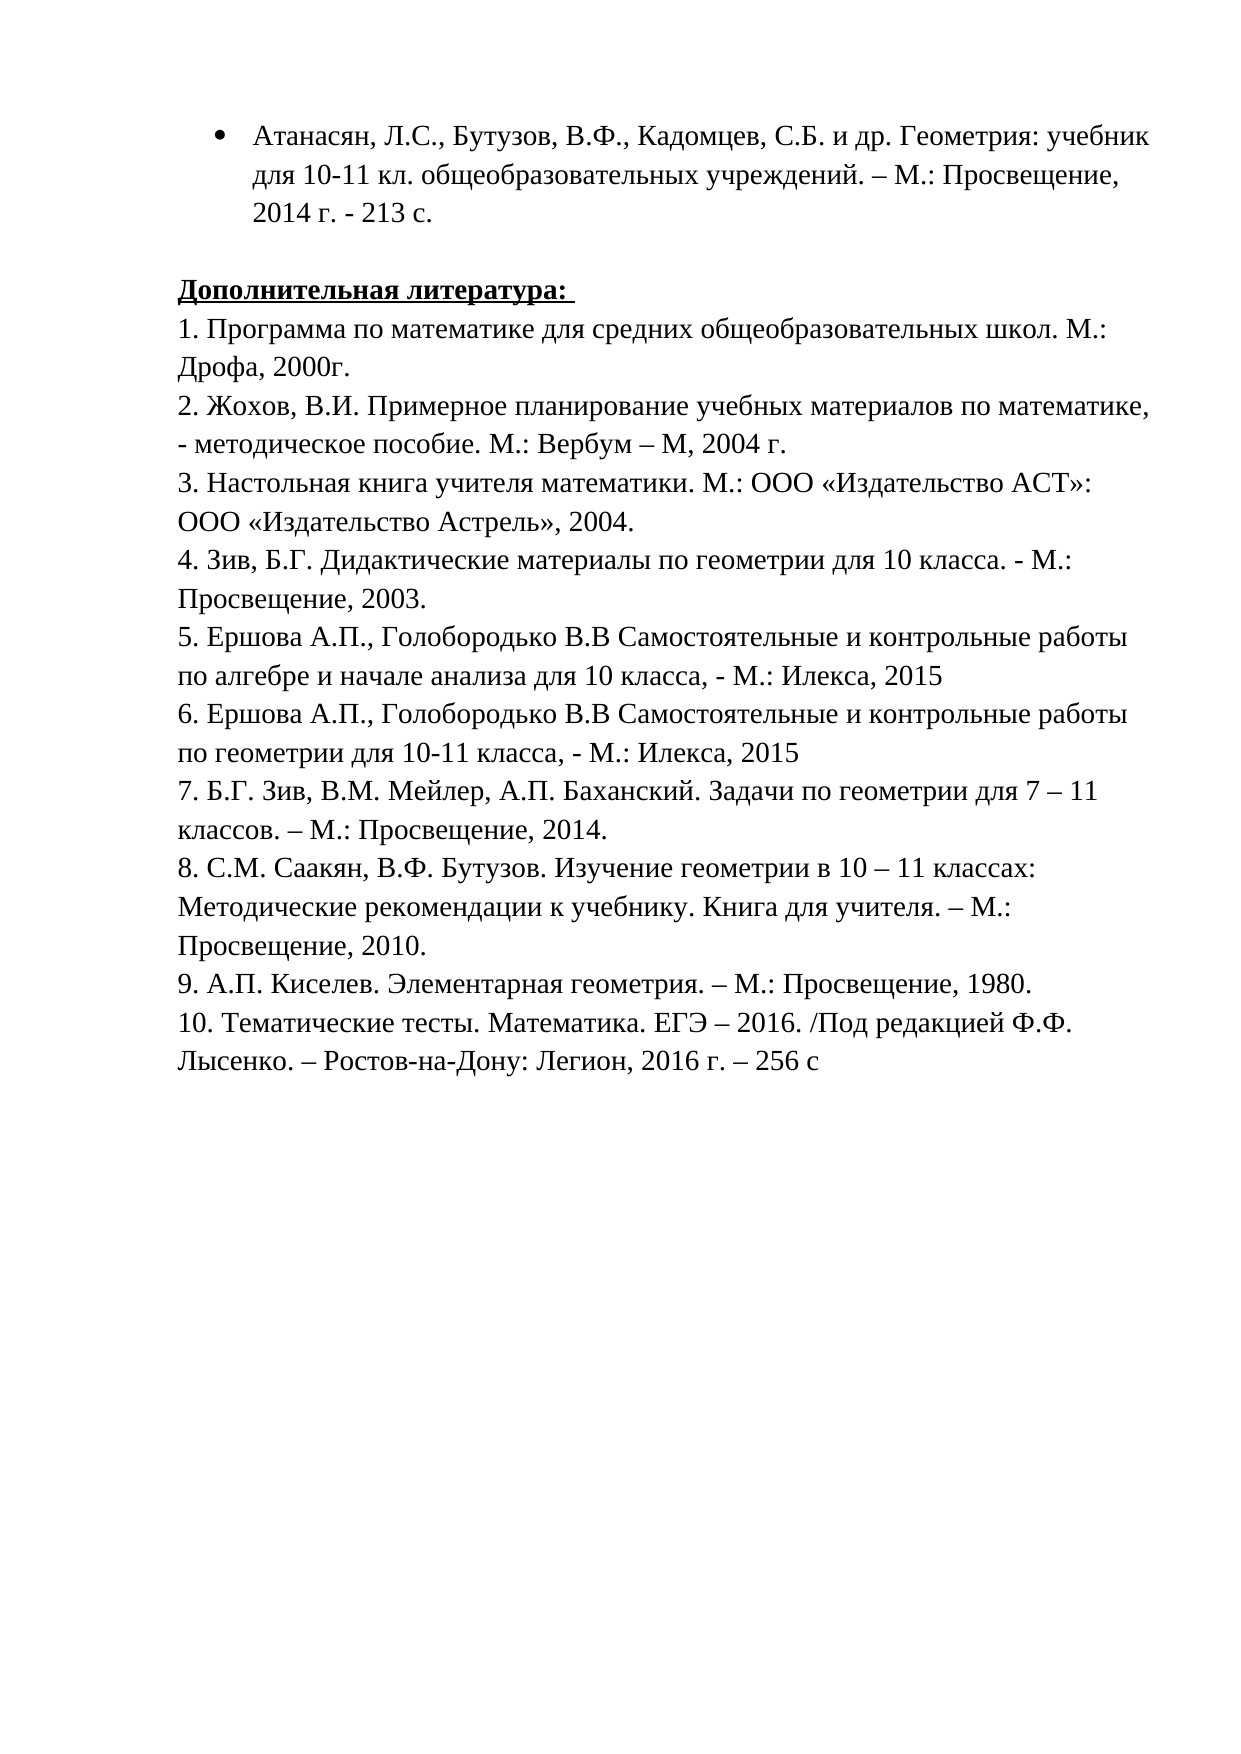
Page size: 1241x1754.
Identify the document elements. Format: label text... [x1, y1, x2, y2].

text 1. Программа по математике для средних общеобразовательных школ. М.: Дрофа, 2000г. [177, 311, 1152, 383]
text 3. Настольная книга учителя математики. М.: ООО «Издательство АСТ»: ООО «Издательство Астрель», 2004. [177, 465, 1152, 537]
text 2. Жохов, В.И. Примерное планирование учебных материалов по математике, - методическое пособие. М.: Вербум – М, 2004 г. [177, 388, 1152, 460]
text 8. С.М. Саакян, В.Ф. Бутузов. Изучение геометрии в 10 – 11 классах: Методические рекомендации к учебнику. Книга для учителя. – М.: Просвещение, 2010. [177, 851, 1152, 961]
text 6. Ершова А.П., Голобородько В.В Самостоятельные и контрольные работы по геометрии для 10-11 класса, - М.: Илекса, 2015 [177, 696, 1152, 768]
text 7. Б.Г. Зив, В.М. Мейлер, А.П. Баханский. Задачи по геометрии для 7 – 11 классов. – М.: Просвещение, 2014. [177, 773, 1152, 846]
list Атанасян, Л.С., Бутузов, В.Ф., Кадомцев, С.Б. и др. Геометрия: учебник для 10-11 кл. общеобразовательных учреждений. – М.: Просвещение, 2014 г. - 213 с. [215, 118, 1152, 229]
text 9. А.П. Киселев. Элементарная геометрия. – М.: Просвещение, 1980. [177, 966, 1152, 1000]
text 4. Зив, Б.Г. Дидактические материалы по геометрии для 10 класса. - М.: Просвещение, 2003. [177, 542, 1152, 614]
text 5. Ершова А.П., Голобородько В.В Самостоятельные и контрольные работы по алгебре и начале анализа для 10 класса, - М.: Илекса, 2015 [177, 619, 1152, 691]
text Дополнительная литература: [177, 272, 1152, 306]
text 10. Тематические тесты. Математика. ЕГЭ – 2016. /Под редакцией Ф.Ф. Лысенко. – Ростов-на-Дону: Легион, 2016 г. – 256 с [177, 1005, 1152, 1077]
